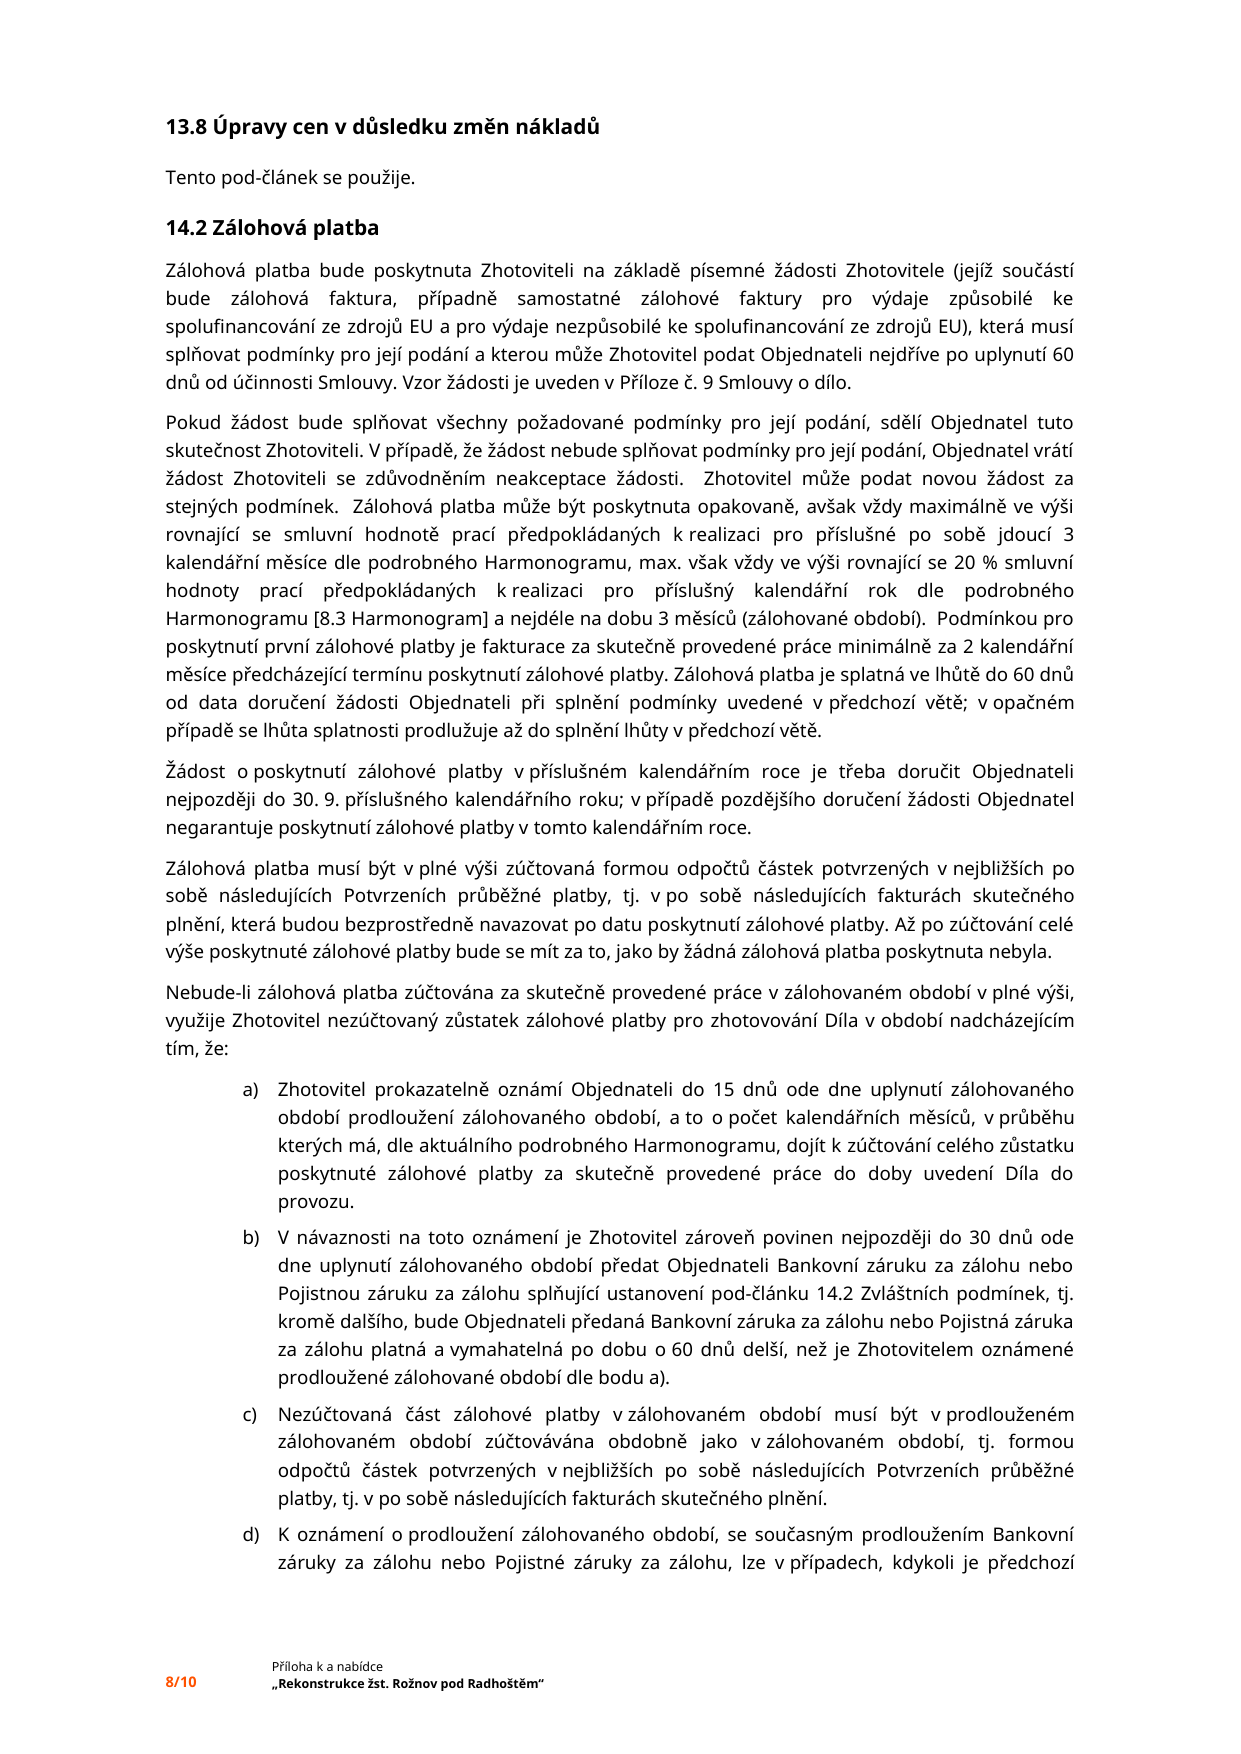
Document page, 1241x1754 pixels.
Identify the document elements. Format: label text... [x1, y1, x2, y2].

text 13.8 Úpravy cen v důsledku změn nákladů [165, 112, 1075, 141]
text Nezúčtovaná část zálohové platby v zálohovaném období musí být v prodlouženém zálohovaném období zúčtovávána obdobně jako v zálohovaném období, tj. formou odpočtů částek potvrzených v nejbližších po sobě následujících Potvrzeních průběžné platby, tj. v po sobě následujících fakturách skutečného plnění. [242, 1401, 1075, 1510]
text Nebude-li zálohová platba zúčtována za skutečně provedené práce v zálohovaném období v plné výši, využije Zhotovitel nezúčtovaný zůstatek zálohové platby pro zhotovování Díla v období nadcházejícím tím, že: [165, 979, 1075, 1061]
text Zálohová platba bude poskytnuta Zhotoviteli na základě písemné žádosti Zhotovitele (jejíž součástí bude zálohová faktura, případně samostatné zálohové faktury pro výdaje způsobilé ke spolufinancování ze zdrojů EU a pro výdaje nezpůsobilé ke spolufinancování ze zdrojů EU), která musí splňovat podmínky pro její podání a kterou může Zhotovitel podat Objednateli nejdříve po uplynutí 60 dnů od účinnosti Smlouvy. Vzor žádosti je uveden v Příloze č. 9 Smlouvy o dílo. [165, 257, 1075, 394]
text V návaznosti na toto oznámení je Zhotovitel zároveň povinen nejpozději do 30 dnů ode dne uplynutí zálohovaného období předat Objednateli Bankovní záruku za zálohu nebo Pojistnou záruku za zálohu splňující ustanovení pod-článku 14.2 Zvláštních podmínek, tj. kromě dalšího, bude Objednateli předaná Bankovní záruka za zálohu nebo Pojistná záruka za zálohu platná a vymahatelná po dobu o 60 dnů delší, než je Zhotovitelem oznámené prodloužené zálohované období dle bodu a). [242, 1224, 1075, 1390]
text Tento pod-článek se použije. [165, 164, 1075, 190]
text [242, 1521, 1075, 1575]
text Žádost o poskytnutí zálohové platby v příslušném kalendářním roce je třeba doručit Objednateli nejpozději do 30. 9. příslušného kalendářního roku; v případě pozdějšího doručení žádosti Objednatel negarantuje poskytnutí zálohové platby v tomto kalendářním roce. [165, 758, 1075, 840]
list Zhotovitel prokazatelně oznámí Objednateli do 15 dnů ode dne uplynutí zálohovaného období prodloužení zálohovaného období, a to o počet kalendářních měsíců, v průběhu kterých má, dle aktuálního podrobného Harmonogramu, dojít k zúčtování celého zůstatku poskytnuté zálohové platby za skutečně provedené práce do doby uvedení Díla do provozu. [242, 1076, 1075, 1213]
text Zálohová platba musí být v plné výši zúčtovaná formou odpočtů částek potvrzených v nejbližších po sobě následujících Potvrzeních průběžné platby, tj. v po sobě následujících fakturách skutečného plnění, která budou bezprostředně navazovat po datu poskytnutí zálohové platby. Až po zúčtování celé výše poskytnuté zálohové platby bude se mít za to, jako by žádná zálohová platba poskytnuta nebyla. [165, 855, 1075, 964]
text Pokud žádost bude splňovat všechny požadované podmínky pro její podání, sdělí Objednatel tuto skutečnost Zhotoviteli. V případě, že žádost nebude splňovat podmínky pro její podání, Objednatel vrátí žádost Zhotoviteli se zdůvodněním neakceptace žádosti. Zhotovitel může podat novou žádost za stejných podmínek. Zálohová platba může být poskytnuta opakovaně, avšak vždy maximálně ve výši rovnající se smluvní hodnotě prací předpokládaných k realizaci pro příslušné po sobě jdoucí 3 kalendářní měsíce dle podrobného Harmonogramu, max. však vždy ve výši rovnající se 20 % smluvní hodnoty prací předpokládaných k realizaci pro příslušný kalendářní rok dle podrobného Harmonogramu [8.3 Harmonogram] a nejdéle na dobu 3 měsíců (zálohované období). Podmínkou pro poskytnutí první zálohové platby je fakturace za skutečně provedené práce minimálně za 2 kalendářní měsíce předcházející termínu poskytnutí zálohové platby. Zálohová platba je splatná ve lhůtě do 60 dnů od data doručení žádosti Objednateli při splnění podmínky uvedené v předchozí větě; v opačném případě se lhůta splatnosti prodlužuje až do splnění lhůty v předchozí větě. [165, 409, 1075, 743]
text 14.2 Zálohová platba [165, 213, 1075, 242]
